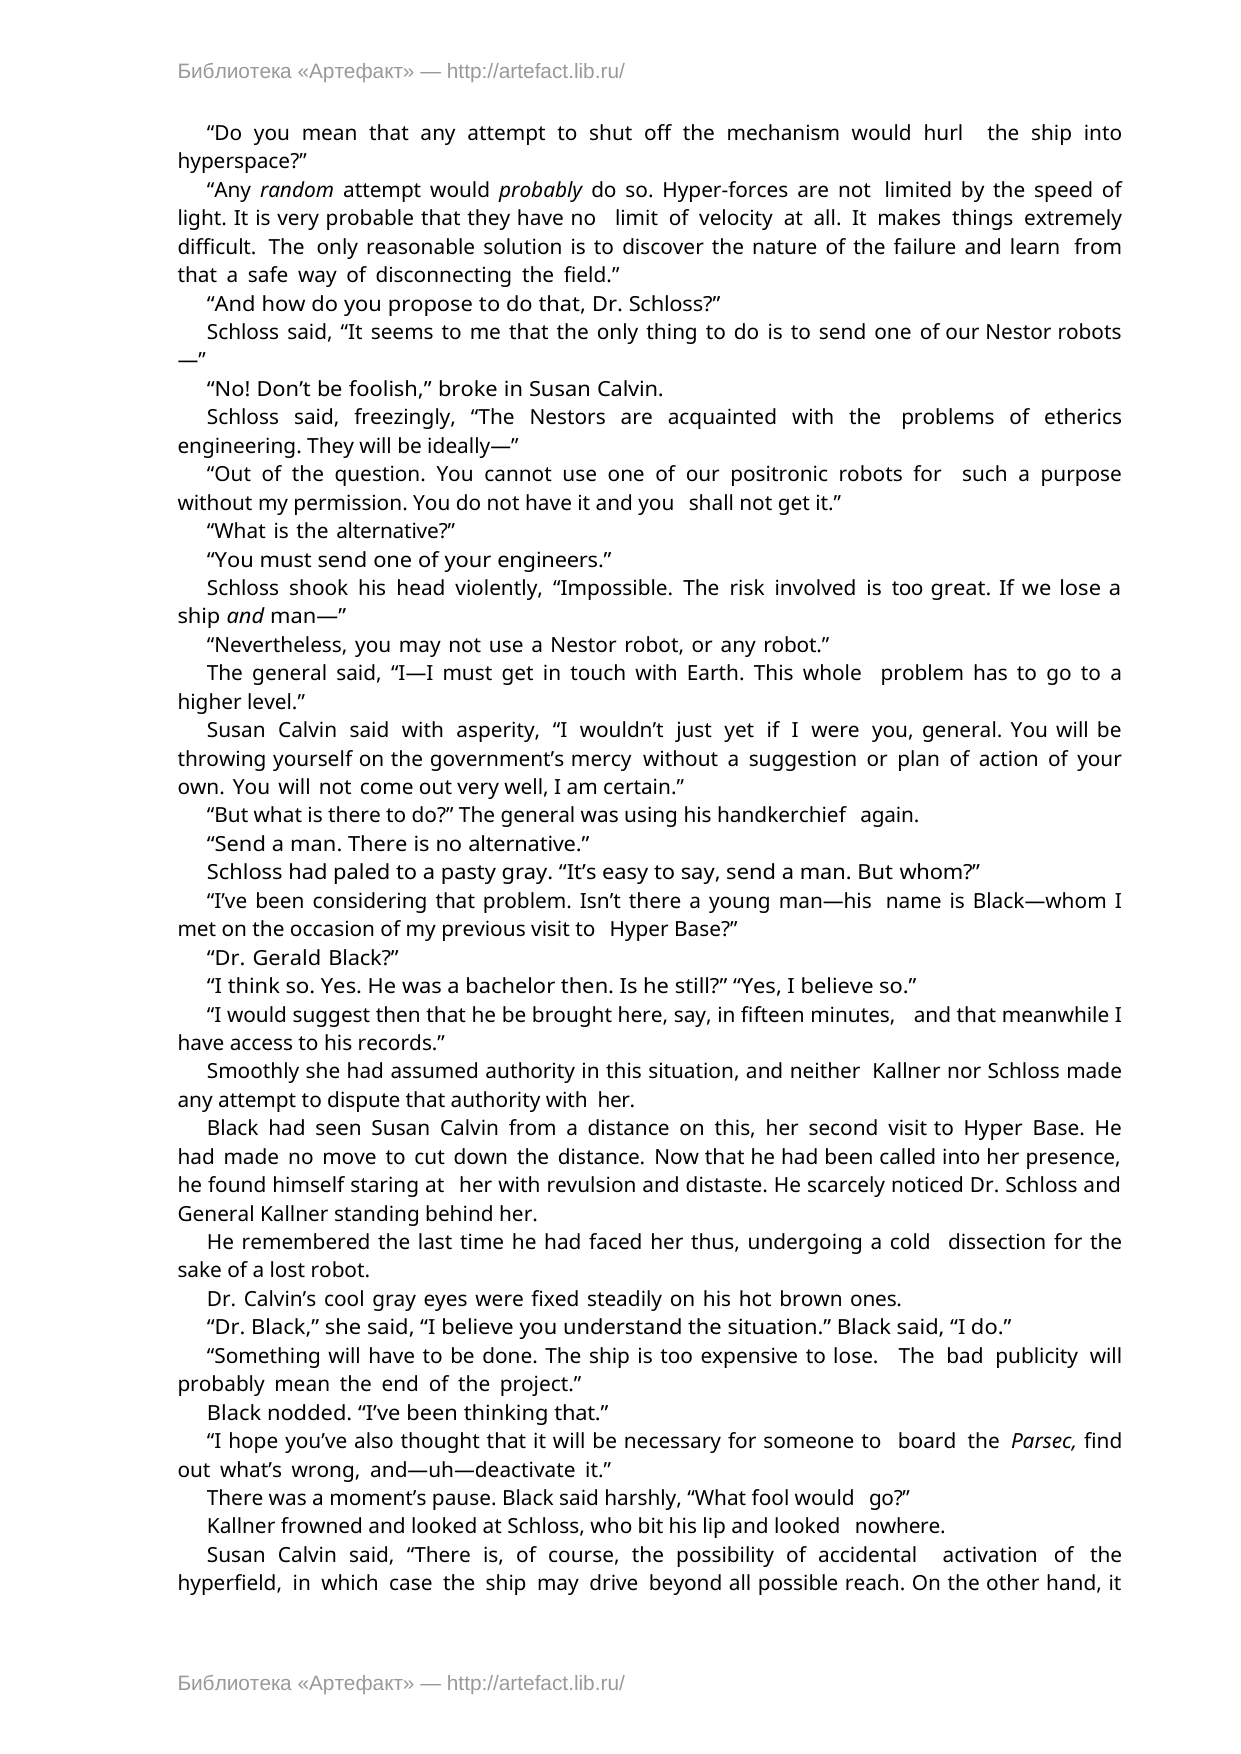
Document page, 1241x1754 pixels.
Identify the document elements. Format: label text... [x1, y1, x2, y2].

text “You must send one of your engineers.” [177, 545, 1122, 573]
text “Send a man. There is no alternative.” [177, 829, 1122, 857]
text Schloss said, “It seems to me that the only thing to do is to send one of our Nestor robots—” [177, 317, 1122, 374]
text Kallner frowned and looked at Schloss, who bit his lip and looked nowhere. [177, 1512, 1122, 1540]
text “Nevertheless, you may not use a Nestor robot, or any robot.” [177, 630, 1122, 658]
text “And how do you propose to do that, Dr. Schloss?” [177, 289, 1122, 317]
text “No! Don’t be foolish,” broke in Susan Calvin. [177, 374, 1122, 402]
text Black had seen Susan Calvin from a distance on this, her second visit to Hyper Base. He had made no move to cut down the distance. Now that he had been called into her presence, he found himself staring at her with revulsion and distaste. He scarcely noticed Dr. Schloss and General Kallner standing behind her. [177, 1113, 1122, 1227]
text “But what is there to do?” The general was using his handkerchief again. [177, 801, 1122, 829]
text “Any random attempt would probably do so. Hyper-forces are not limited by the speed of light. It is very probable that they have no limit of velocity at all. It makes things extremely diﬃcult. The only reasonable solution is to discover the nature of the failure and learn from that a safe way of disconnecting the ﬁeld.” [177, 175, 1122, 289]
text “I would suggest then that he be brought here, say, in ﬁfteen minutes, and that meanwhile I have access to his records.” [177, 1000, 1122, 1057]
text Smoothly she had assumed authority in this situation, and neither Kallner nor Schloss made any attempt to dispute that authority with her. [177, 1057, 1122, 1113]
text “Dr. Gerald Black?” [177, 943, 1122, 971]
text He remembered the last time he had faced her thus, undergoing a cold dissection for the sake of a lost robot. [177, 1227, 1122, 1284]
text Black nodded. “I’ve been thinking that.” [177, 1398, 1122, 1426]
text “What is the alternative?” [177, 516, 1122, 545]
text Susan Calvin said with asperity, “I wouldn’t just yet if I were you, general. You will be throwing yourself on the government’s mercy without a suggestion or plan of action of your own. You will not come out very well, I am certain.” [177, 715, 1122, 801]
text “Out of the question. You cannot use one of our positronic robots for such a purpose without my permission. You do not have it and you shall not get it.” [177, 459, 1122, 516]
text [177, 1540, 1122, 1597]
text “Something will have to be done. The ship is too expensive to lose. The bad publicity will probably mean the end of the project.” [177, 1341, 1122, 1398]
text There was a moment’s pause. Black said harshly, “What fool would go?” [177, 1483, 1122, 1512]
text Schloss had paled to a pasty gray. “It’s easy to say, send a man. But whom?” [177, 857, 1122, 886]
text Schloss said, freezingly, “The Nestors are acquainted with the problems of etherics engineering. They will be ideally—” [177, 402, 1122, 459]
text “Do you mean that any attempt to shut oﬀ the mechanism would hurl the ship into hyperspace?” [177, 118, 1122, 175]
text “Dr. Black,” she said, “I believe you understand the situation.” Black said, “I do.” [177, 1312, 1122, 1341]
text Schloss shook his head violently, “Impossible. The risk involved is too great. If we lose a ship and man—” [177, 573, 1122, 630]
text “I think so. Yes. He was a bachelor then. Is he still?” “Yes, I believe so.” [177, 971, 1122, 1000]
text Dr. Calvin’s cool gray eyes were ﬁxed steadily on his hot brown ones. [177, 1284, 1122, 1312]
text “I’ve been considering that problem. Isn’t there a young man—his name is Black—whom I met on the occasion of my previous visit to Hyper Base?” [177, 886, 1122, 943]
text The general said, “I—I must get in touch with Earth. This whole problem has to go to a higher level.” [177, 658, 1122, 715]
text “I hope you’ve also thought that it will be necessary for someone to board the Parsec, ﬁnd out what’s wrong, and—uh—deactivate it.” [177, 1426, 1122, 1483]
